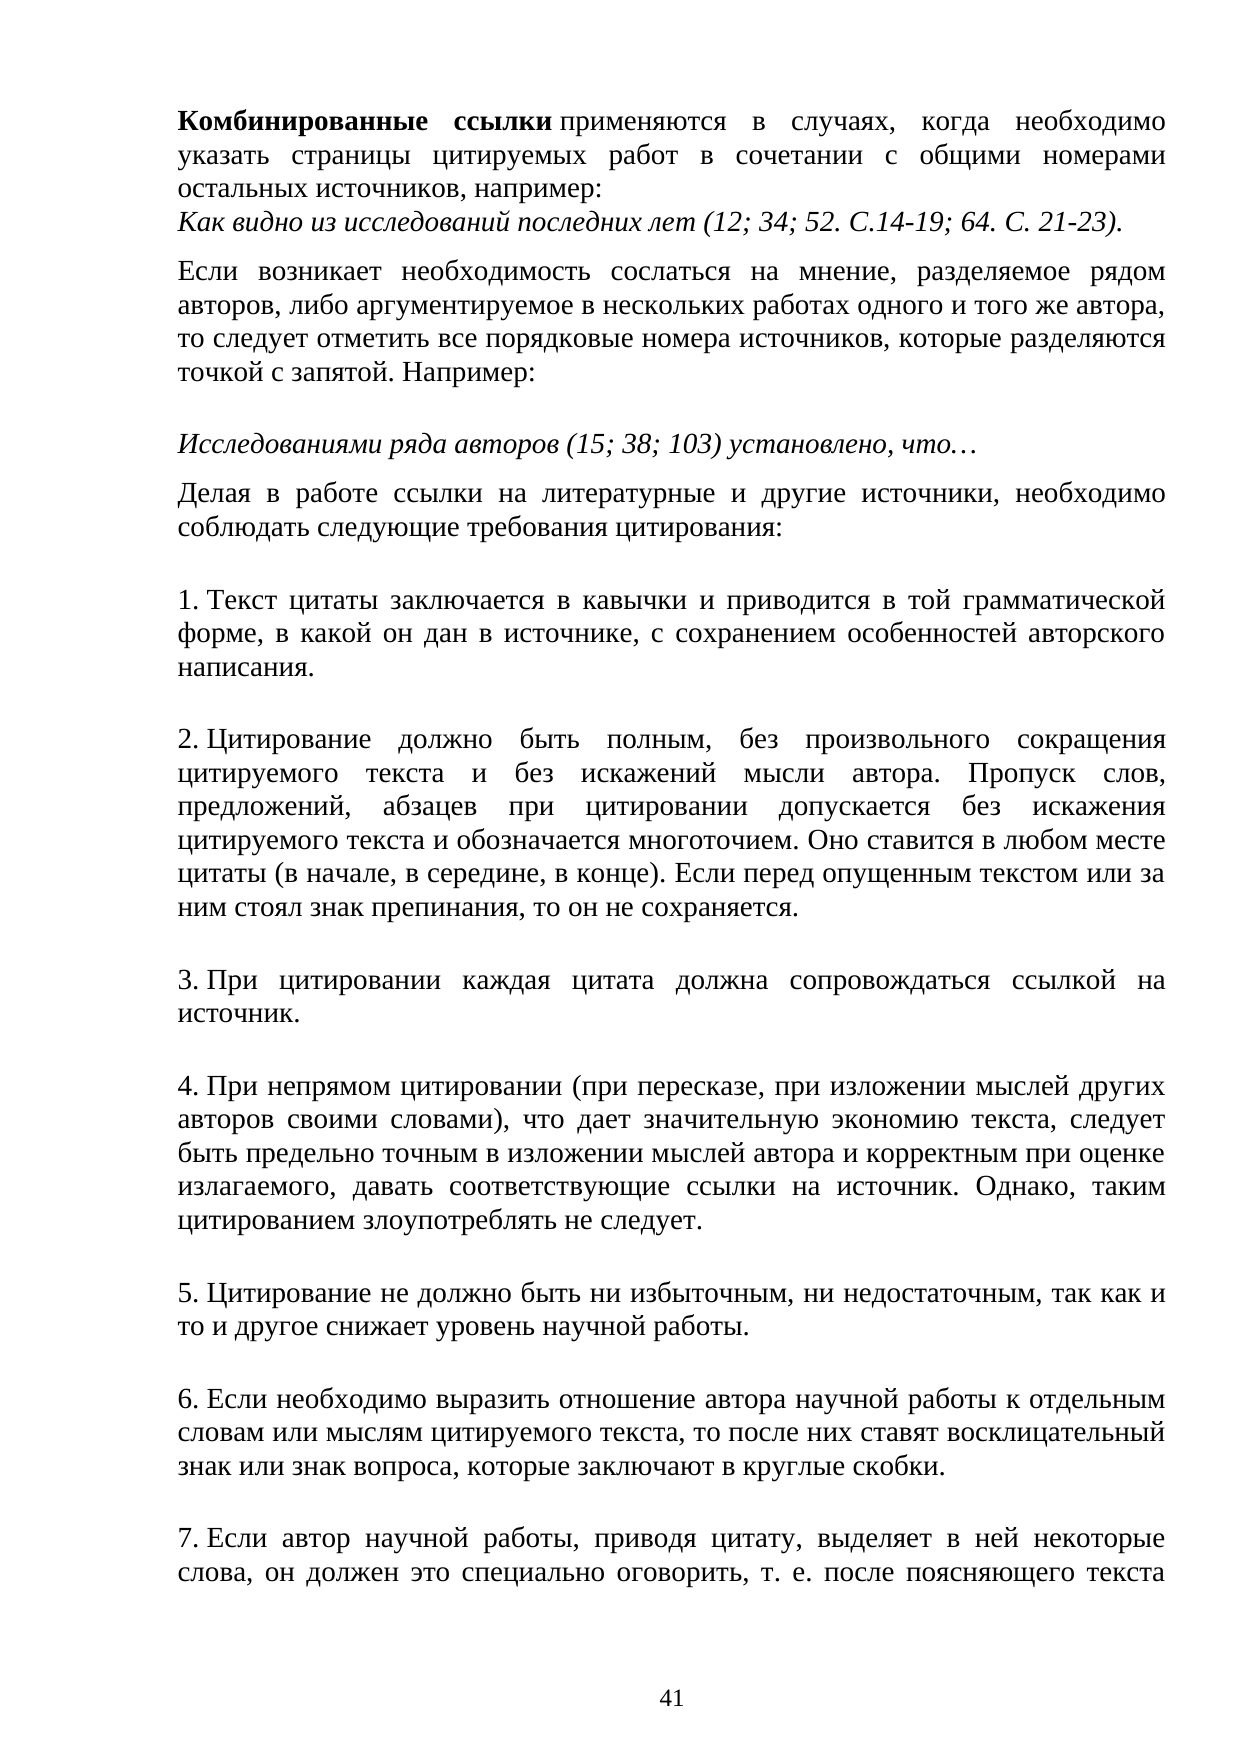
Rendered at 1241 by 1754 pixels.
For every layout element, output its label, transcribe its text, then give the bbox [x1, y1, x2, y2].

text Комбинированные ссылки применяются в случаях, когда необходимо указать страницы цитируемых работ в сочетании с общими номерами остальных источников, например: [177, 103, 1167, 204]
text 3. При цитировании каждая цитата должна сопровождаться ссылкой на источник. [177, 962, 1167, 1029]
text Исследованиями ряда авторов (15; 38; 103) установлено, что… [177, 426, 1167, 460]
text 1. Текст цитаты заключается в кавычки и приводится в той грамматической форме, в какой он дан в источнике, с сохранением особенностей авторского написания. [177, 582, 1167, 682]
text Если возникает необходимость сослаться на мнение, разделяемое рядом авторов, либо аргументируемое в нескольких работах одного и того же автора, то следует отметить все порядковые номера источников, которые разделяются точкой с запятой. Например: [177, 253, 1167, 387]
text 2. Цитирование должно быть полным, без произвольного сокращения цитируемого текста и без искажений мысли автора. Пропуск слов, предложений, абзацев при цитировании допускается без искажения цитируемого текста и обозначается многоточием. Оно ставится в любом месте цитаты (в начале, в середине, в конце). Если перед опущенным текстом или за ним стоял знак препинания, то он не сохраняется. [177, 721, 1167, 923]
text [177, 1521, 1167, 1588]
text Как видно из исследований последних лет (12; 34; 52. С.14-19; 64. С. 21-23). [177, 204, 1167, 238]
text Делая в работе ссылки на литературные и другие источники, необходимо соблюдать следующие требования цитирования: [177, 476, 1167, 543]
text 4. При непрямом цитировании (при пересказе, при изложении мыслей других авторов своими словами), что дает значительную экономию текста, следует быть предельно точным в изложении мыслей автора и корректным при оценке излагаемого, давать соответствующие ссылки на источник. Однако, таким цитированием злоупотреблять не следует. [177, 1068, 1167, 1236]
text 6. Если необходимо выразить отношение автора научной работы к отдельным словам или мыслям цитируемого текста, то после них ставят восклицательный знак или знак вопроса, которые заключают в круглые скобки. [177, 1381, 1167, 1481]
text 5. Цитирование не должно быть ни избыточным, ни недостаточным, так как и то и другое снижает уровень научной работы. [177, 1275, 1167, 1342]
